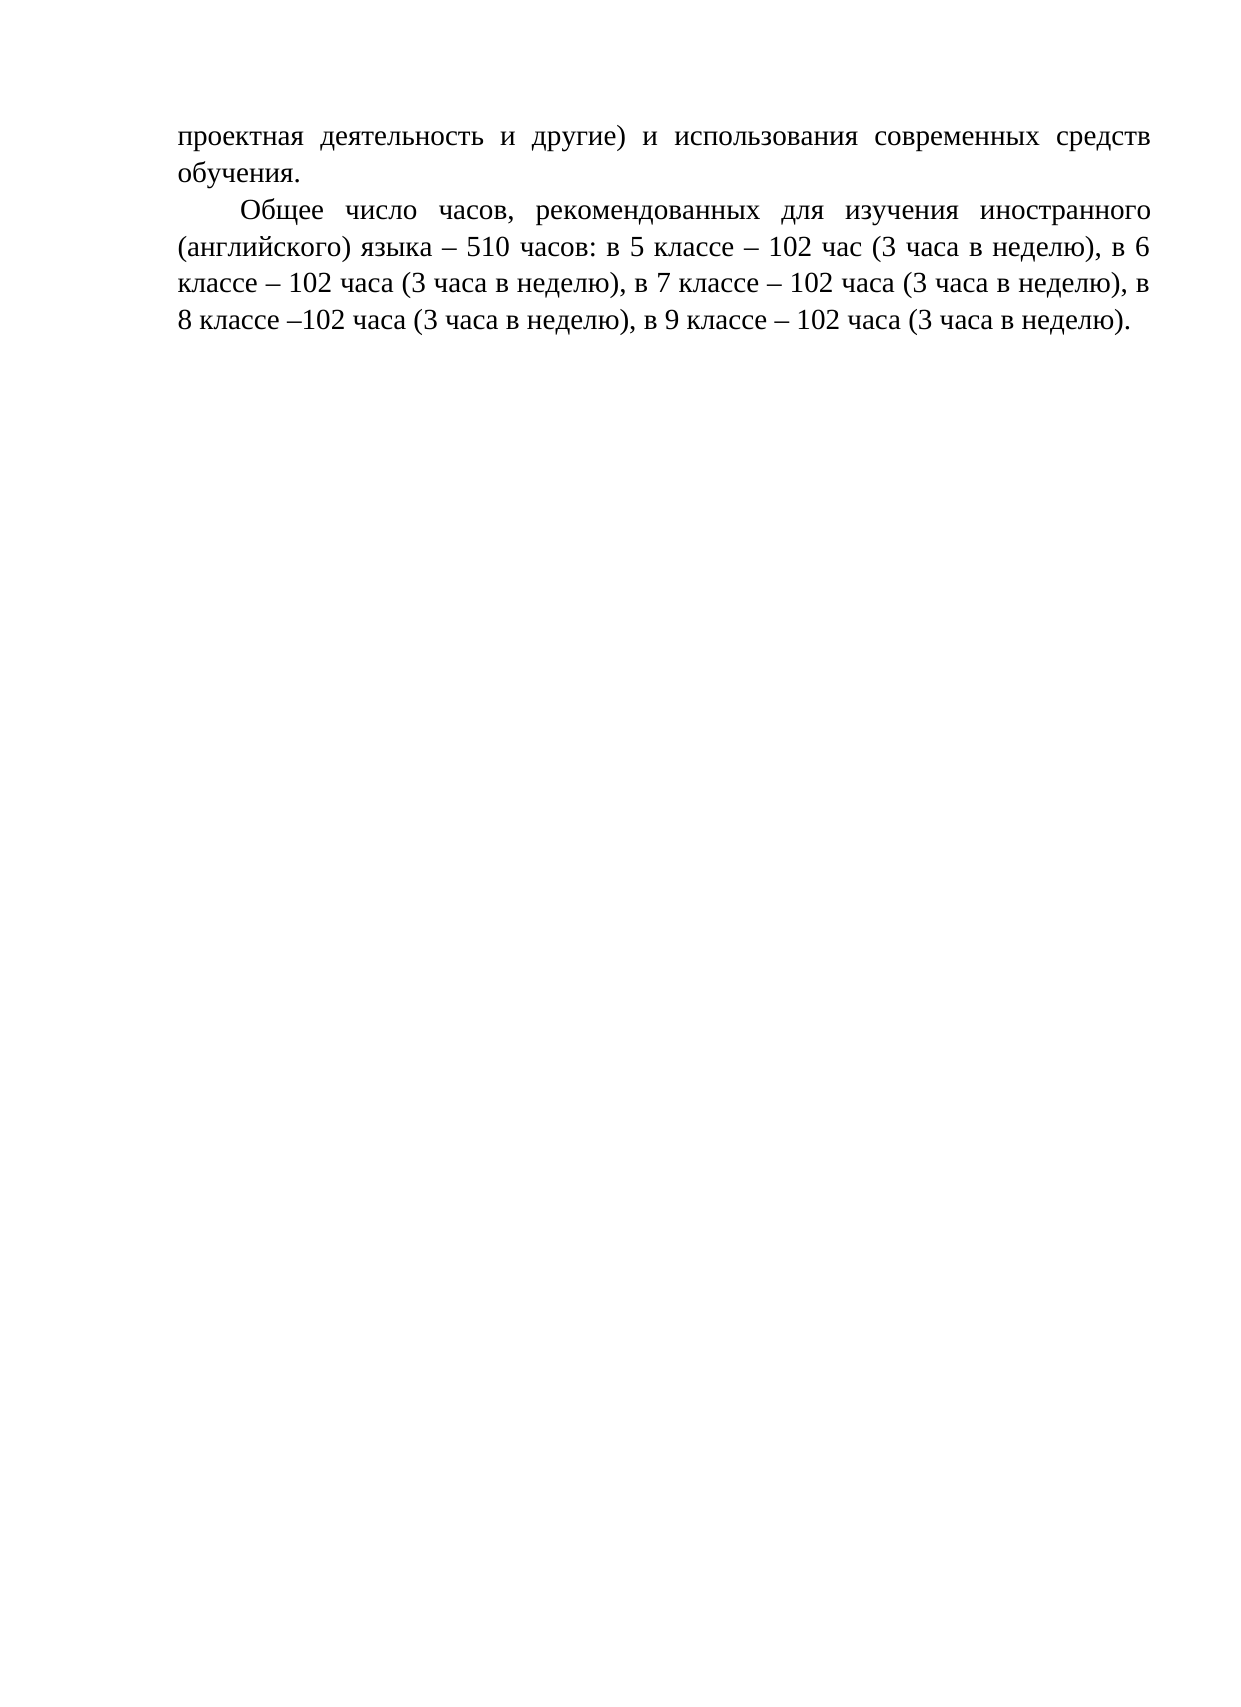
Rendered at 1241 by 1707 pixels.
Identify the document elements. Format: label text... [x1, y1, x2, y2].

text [177, 118, 1152, 188]
text Общее число часов, рекомендованных для изучения иностранного (английского) языка – 510 часов: в 5 классе – 102 час (3 часа в неделю), в 6 классе – 102 часа (3 часа в неделю), в 7 классе – 102 часа (3 часа в неделю), в 8 классе –102 часа (3 часа в неделю), в 9 классе – 102 часа (3 часа в неделю). [177, 192, 1152, 336]
